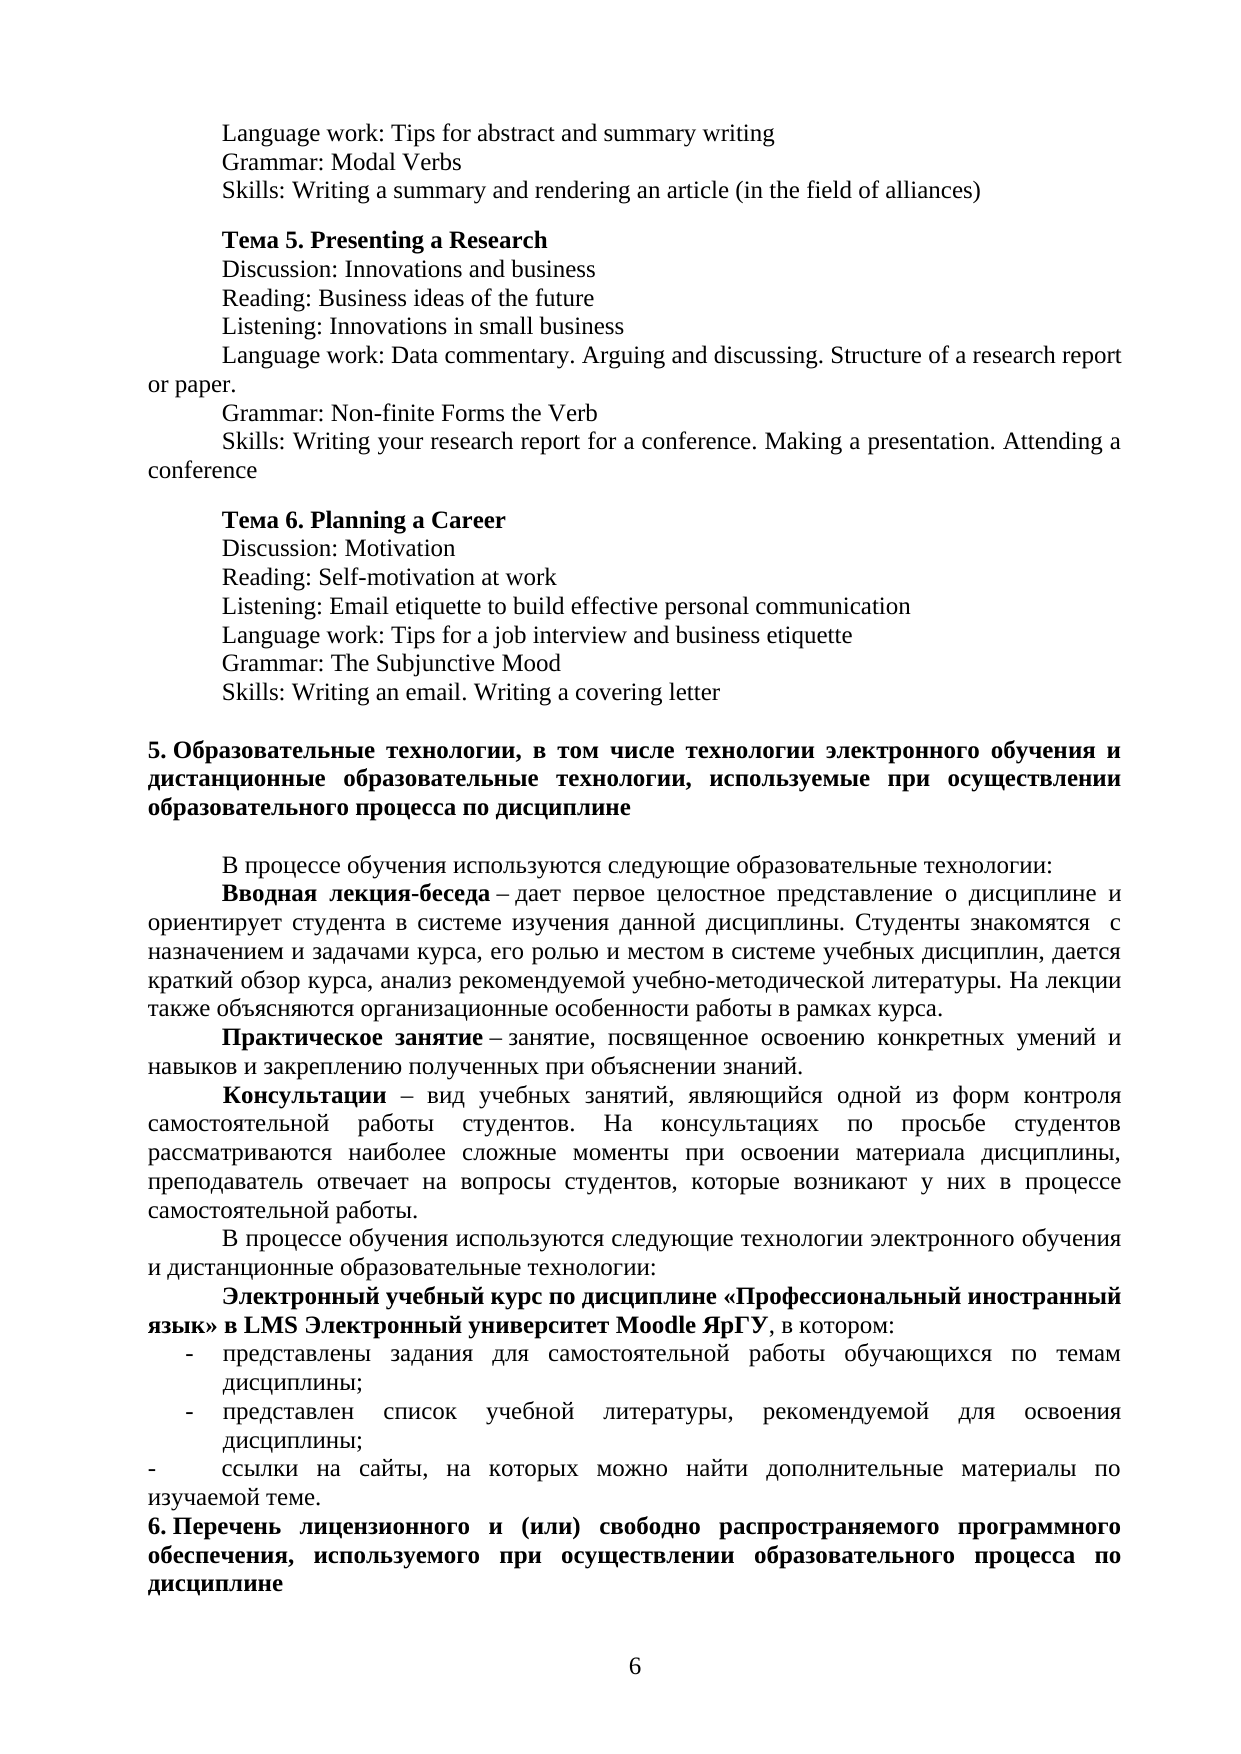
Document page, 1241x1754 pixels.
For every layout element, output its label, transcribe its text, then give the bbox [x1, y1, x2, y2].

text Grammar: The Subjunctive Mood [148, 648, 1122, 677]
text Listening: Innovations in small business [148, 311, 1122, 340]
text Практическое занятие – занятие, посвященное освоению конкретных умений и навыков и закреплению полученных при объяснении знаний. [148, 1022, 1122, 1080]
text Reading: Business ideas of the future [148, 283, 1122, 311]
text Консультации – вид учебных занятий, являющийся одной из форм контроля самостоятельной работы студентов. На консультациях по просьбе студентов рассматриваются наиболее сложные моменты при освоении материала дисциплины, преподаватель отвечает на вопросы студентов, которые возникают у них в процессе самостоятельной работы. [148, 1080, 1122, 1223]
text Listening: Email etiquette to build effective personal communication [148, 591, 1122, 620]
text Тема 6. Planning a Career [222, 505, 1122, 533]
text Discussion: Innovations and business [148, 254, 1122, 283]
list представлен список учебной литературы, рекомендуемой для освоения дисциплины; [185, 1396, 1122, 1453]
list В процессе обучения используются следующие технологии электронного обучения и дистанционные образовательные технологии: [148, 1223, 1122, 1281]
text 5. Образовательные технологии, в том числе технологии электронного обучения и дистанционные образовательные технологии, используемые при осуществлении образовательного процесса по дисциплине [148, 735, 1122, 821]
text Вводная лекция-беседа – дает первое целостное представление о дисциплине и ориентирует студента в системе изучения данной дисциплины. Студенты знакомятся с назначением и задачами курса, его ролью и местом в системе учебных дисциплин, дается краткий обзор курса, анализ рекомендуемой учебно-методической литературы. На лекции также объясняются организационные особенности работы в рамках курса. [148, 878, 1122, 1022]
text Grammar: Modal Verbs [148, 147, 1122, 176]
text Discussion: Motivation [148, 533, 1122, 562]
text Тема 5. Presenting a Research [222, 225, 1122, 254]
text Language work: Data commentary. Arguing and discussing. Structure of a research report or paper. [148, 340, 1122, 398]
text Language work: Tips for a job interview and business etiquette [148, 620, 1122, 648]
text - ссылки на сайты, на которых можно найти дополнительные материалы по изучаемой теме. [148, 1453, 1122, 1511]
text Reading: Self-motivation at work [148, 562, 1122, 591]
list представлены задания для самостоятельной работы обучающихся по темам дисциплины; [185, 1338, 1122, 1396]
list Электронный учебный курс по дисциплине «Профессиональный иностранный язык» в LMS Электронный университет Moodle ЯрГУ, в котором: [148, 1281, 1122, 1338]
text Skills: Writing a summary and rendering an article (in the field of alliances) [148, 176, 1122, 204]
text Grammar: Non-finite Forms the Verb [148, 398, 1122, 426]
text Language work: Tips for abstract and summary writing [148, 118, 1122, 147]
text 6. Перечень лицензионного и (или) свободно распространяемого программного обеспечения, используемого при осуществлении образовательного процесса по дисциплине [148, 1511, 1122, 1597]
text Skills: Writing an email. Writing a covering letter [148, 677, 1122, 706]
text В процессе обучения используются следующие образовательные технологии: [148, 850, 1122, 878]
text Skills: Writing your research report for a conference. Making a presentation. Attending а conference [148, 426, 1122, 484]
